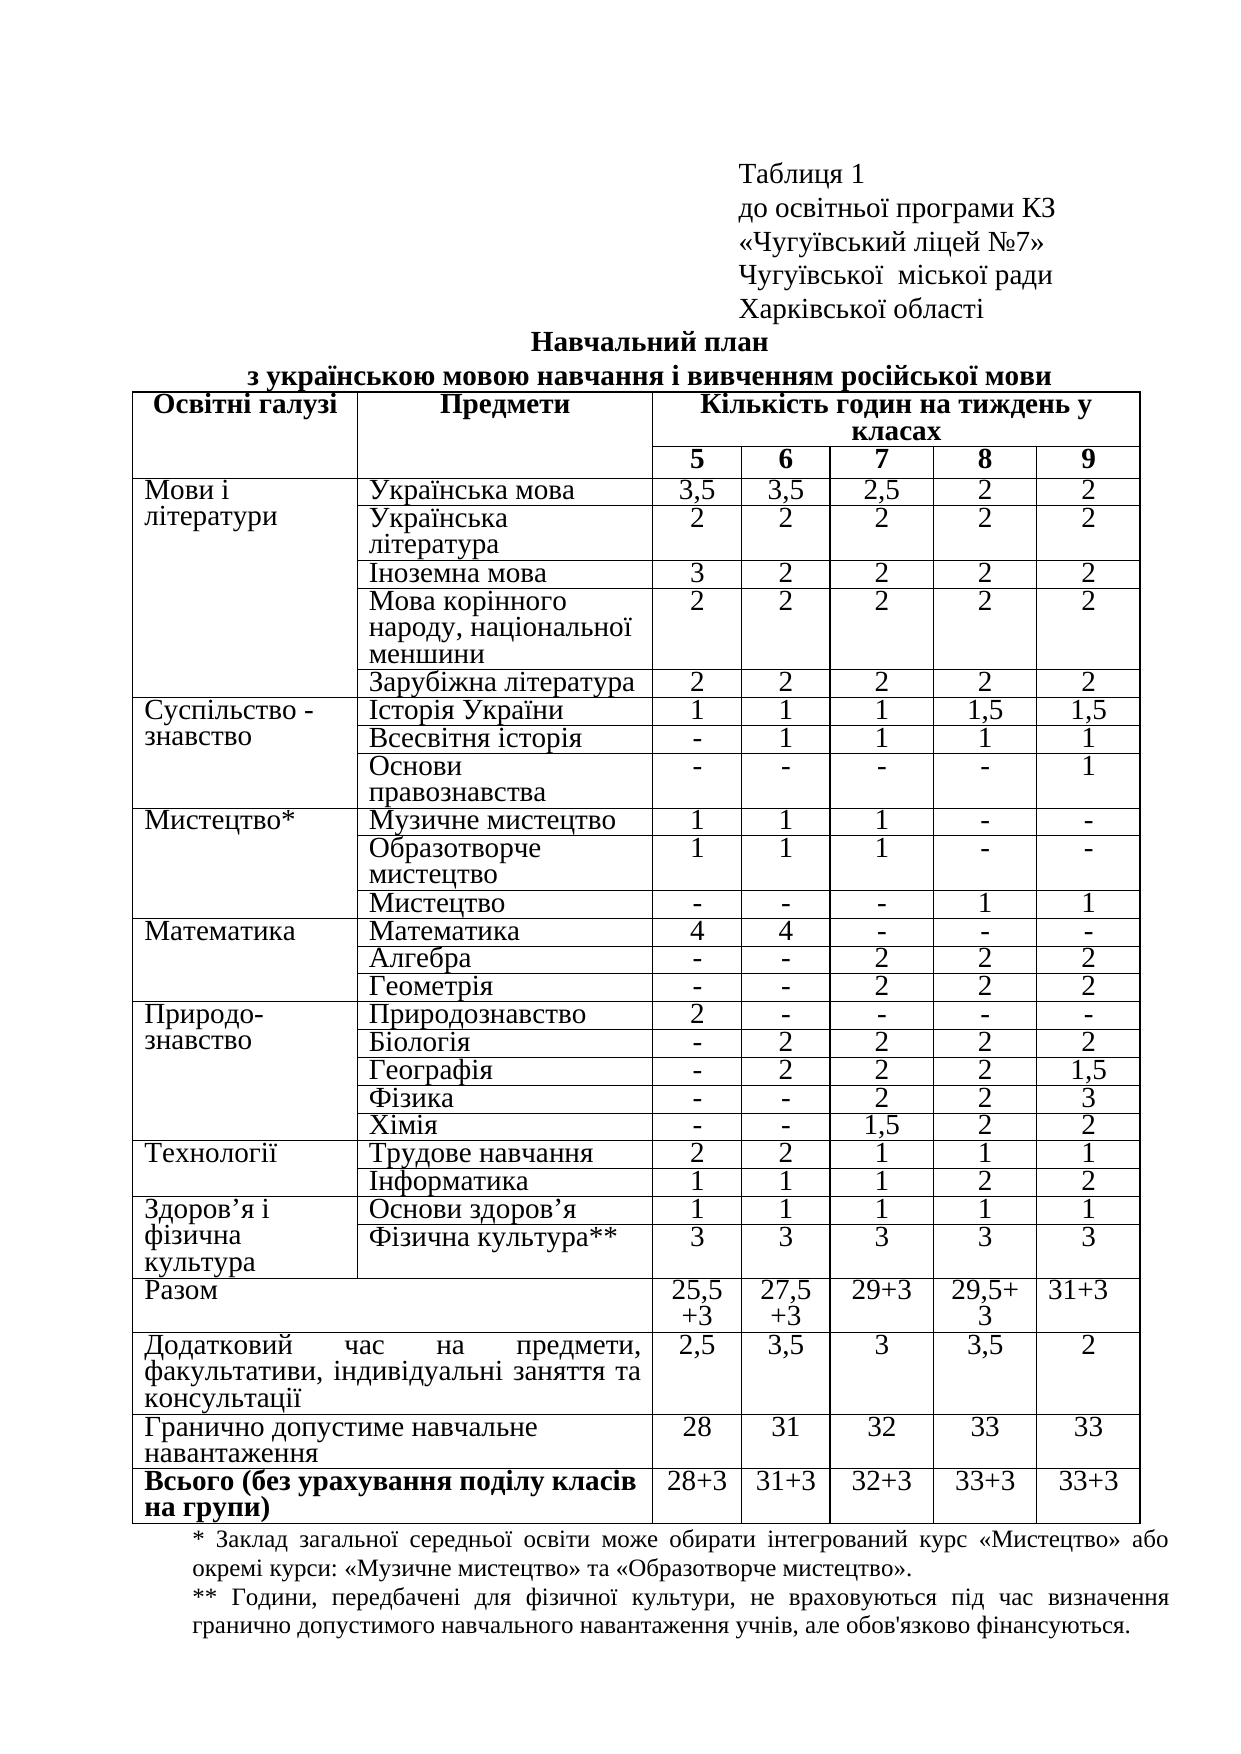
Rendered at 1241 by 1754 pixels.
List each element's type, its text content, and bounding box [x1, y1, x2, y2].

table_cell 2 [934, 670, 1036, 697]
table_cell Історія України [358, 698, 652, 725]
table_cell 2 [1037, 479, 1139, 505]
table_cell 2 [653, 1141, 741, 1168]
table_cell 2 [742, 589, 829, 669]
table_cell - [1037, 1002, 1139, 1029]
table_cell Геометрія [358, 974, 652, 1001]
table_cell 31+3 [742, 1469, 829, 1523]
table_cell 3 [653, 561, 741, 588]
table_cell - [653, 1086, 741, 1112]
table_cell 1 [742, 836, 829, 890]
table_cell 31 [742, 1415, 829, 1468]
table_cell 33 [1037, 1415, 1139, 1468]
table_cell Інформатика [358, 1169, 652, 1196]
table_cell - [831, 891, 933, 918]
table_cell 1,5 [934, 698, 1036, 725]
table_cell 4 [653, 919, 741, 946]
table_cell 2,5 [653, 1333, 741, 1414]
table_cell 3,5 [742, 1333, 829, 1414]
table_cell Зарубіжна література [358, 670, 652, 697]
table_cell 32+3 [831, 1469, 933, 1523]
table_cell 1 [831, 1169, 933, 1196]
table_cell 29,5+3 [934, 1279, 1036, 1332]
table_cell 2 [934, 974, 1036, 1001]
table_cell 3 [1037, 1086, 1139, 1112]
table_cell - [934, 836, 1036, 890]
table_cell 1 [742, 809, 829, 835]
table_cell - [934, 919, 1036, 946]
table_cell Основи здоров’я [358, 1197, 652, 1224]
table_cell - [653, 1030, 741, 1057]
table_cell 2 [934, 589, 1036, 669]
table_cell 31+3 [1037, 1279, 1139, 1332]
table_cell 3 [653, 1225, 741, 1277]
table_cell Мистецтво* [133, 809, 357, 918]
table_cell 1 [934, 726, 1036, 753]
table_cell - [653, 891, 741, 918]
table_cell 2 [831, 589, 933, 669]
table_cell - [653, 754, 741, 807]
table_cell 3 [831, 1225, 933, 1277]
table_cell 2 [1037, 561, 1139, 588]
table_cell 2 [831, 1030, 933, 1057]
table_cell 28 [653, 1415, 741, 1468]
table_cell 2 [653, 589, 741, 669]
table_header Освітні галузі [133, 393, 357, 477]
table_cell Разом [133, 1279, 652, 1332]
table_cell 3 [742, 1225, 829, 1277]
table_cell Здоров’я і фізична культура [133, 1197, 357, 1277]
table_cell Суспільство -знавство [133, 698, 357, 807]
table_cell 1 [831, 726, 933, 753]
table_cell Гранично допустиме навчальне навантаження [133, 1415, 652, 1468]
table_cell 2 [934, 1114, 1036, 1140]
table_cell Мистецтво [358, 891, 652, 918]
table_cell 2 [1037, 974, 1139, 1001]
table_cell - [742, 974, 829, 1001]
table_cell 33+3 [934, 1469, 1036, 1523]
table_cell Алгебра [358, 947, 652, 973]
table_header Кількість годин на тиждень у класах [653, 393, 1139, 446]
table_cell Природо-знавство [133, 1002, 357, 1140]
table_cell 2 [742, 1030, 829, 1057]
table_cell 1 [1037, 891, 1139, 918]
table_cell 25,5+3 [653, 1279, 741, 1332]
table_cell 2 [1037, 1169, 1139, 1196]
table_cell - [831, 919, 933, 946]
text * Заклад загальної середньої освіти може обирати інтегрований курс «Мистецтво» або окремі курси: «Музичне мистецтво» та «Образотворче мистецтво». [192, 1524, 1170, 1582]
table_cell 2 [742, 1141, 829, 1168]
table_cell - [653, 1058, 741, 1084]
table_cell - [1037, 809, 1139, 835]
table_cell Мови і літератури [133, 479, 357, 697]
table_cell 1 [742, 1197, 829, 1224]
table_cell 2 [1037, 589, 1139, 669]
table_cell Основи правознавства [358, 754, 652, 807]
table_cell 1,5 [831, 1114, 933, 1140]
table_cell 2 [934, 506, 1036, 560]
table_cell 1 [934, 1197, 1036, 1224]
table_cell Фізична культура** [358, 1225, 652, 1277]
table_cell 2 [831, 947, 933, 973]
table_cell 4 [742, 919, 829, 946]
table_cell 2 [653, 670, 741, 697]
table_cell 5 [653, 447, 741, 477]
table_cell 1 [653, 1197, 741, 1224]
table_cell 1 [653, 809, 741, 835]
table_cell 1 [1037, 1141, 1139, 1168]
table_cell 2 [934, 1169, 1036, 1196]
table_cell 2 [742, 670, 829, 697]
table_cell - [1037, 836, 1139, 890]
table_cell - [742, 891, 829, 918]
table_cell 2 [653, 1002, 741, 1029]
table_cell 3,5 [742, 479, 829, 505]
table_cell 2 [831, 1058, 933, 1084]
table_cell Природознавство [358, 1002, 652, 1029]
table_cell 1 [742, 698, 829, 725]
table_cell 2 [1037, 1114, 1139, 1140]
table_cell 33 [934, 1415, 1036, 1468]
table_cell 1 [831, 1197, 933, 1224]
table_cell Трудове навчання [358, 1141, 652, 1168]
table_cell 2 [653, 506, 741, 560]
table_header Предмети [358, 393, 652, 477]
table_cell 27,5+3 [742, 1279, 829, 1332]
table_cell Іноземна мова [358, 561, 652, 588]
table_cell - [934, 1002, 1036, 1029]
text до освітньої програми КЗ «Чугуївський ліцей №7» Чугуївської міської ради Харківської області [738, 190, 1152, 324]
table_cell 33+3 [1037, 1469, 1139, 1523]
table_cell 2 [1037, 1333, 1139, 1414]
text Таблиця 1 [738, 157, 1152, 190]
table_cell Додатковий час на предмети, факультативи, індивідуальні заняття та консультації [133, 1333, 652, 1414]
table_cell 3 [934, 1225, 1036, 1277]
table_cell - [831, 1002, 933, 1029]
table_cell Образотворче мистецтво [358, 836, 652, 890]
table_cell 1 [934, 891, 1036, 918]
table_cell 28+3 [653, 1469, 741, 1523]
table_cell 2 [1037, 670, 1139, 697]
table_cell - [742, 1086, 829, 1112]
table_cell 32 [831, 1415, 933, 1468]
table_cell 1 [742, 726, 829, 753]
table_cell 1 [653, 836, 741, 890]
table_cell 2 [831, 670, 933, 697]
text ** Години, передбачені для фізичної культури, не враховуються під час визначення гранично допустимого навчального навантаження учнів, але обов'язково фінансуються. [192, 1582, 1170, 1639]
table_cell 1 [653, 698, 741, 725]
table_cell Географія [358, 1058, 652, 1084]
table_cell - [934, 809, 1036, 835]
table_cell - [742, 947, 829, 973]
table_cell Технології [133, 1141, 357, 1196]
table_cell - [653, 947, 741, 973]
table_cell Всього (без урахування поділу класів на групи) [133, 1469, 652, 1523]
table_cell 1 [1037, 726, 1139, 753]
table_cell 2 [934, 1058, 1036, 1084]
table_cell Фізика [358, 1086, 652, 1112]
table_cell 7 [831, 447, 933, 477]
table_cell - [1037, 919, 1139, 946]
table_cell 2 [831, 561, 933, 588]
table_cell 2 [1037, 1030, 1139, 1057]
table_cell 1 [934, 1141, 1036, 1168]
table_cell 29+3 [831, 1279, 933, 1332]
table_cell 1,5 [1037, 1058, 1139, 1084]
table_cell 3 [831, 1333, 933, 1414]
table_cell 2 [1037, 947, 1139, 973]
table_cell Мова корінного народу, національної меншини [358, 589, 652, 669]
table_cell 1 [742, 1169, 829, 1196]
table_cell 2 [934, 561, 1036, 588]
table_cell - [934, 754, 1036, 807]
table_cell Біологія [358, 1030, 652, 1057]
table_cell - [831, 754, 933, 807]
table_cell 9 [1037, 447, 1139, 477]
table_cell 1 [831, 809, 933, 835]
table_cell 1 [831, 698, 933, 725]
table_cell 6 [742, 447, 829, 477]
table_cell 1 [653, 1169, 741, 1196]
table_cell 2 [934, 1030, 1036, 1057]
table_cell 8 [934, 447, 1036, 477]
table_cell 3,5 [653, 479, 741, 505]
table_cell Математика [133, 919, 357, 1001]
table_cell 2,5 [831, 479, 933, 505]
table_cell Всесвітня історія [358, 726, 652, 753]
table_cell 2 [1037, 506, 1139, 560]
table_cell - [742, 1114, 829, 1140]
text з українською мовою навчання і вивченням російської мови [148, 358, 1152, 391]
table_cell Музичне мистецтво [358, 809, 652, 835]
table_cell - [653, 974, 741, 1001]
table_cell 2 [742, 506, 829, 560]
table_cell 1 [831, 1141, 933, 1168]
table_cell 2 [742, 1058, 829, 1084]
table_cell 2 [831, 974, 933, 1001]
table_cell 1 [1037, 1197, 1139, 1224]
table_cell Українська література [358, 506, 652, 560]
table_cell 2 [831, 506, 933, 560]
table_cell - [742, 754, 829, 807]
table_cell - [742, 1002, 829, 1029]
table_cell 3,5 [934, 1333, 1036, 1414]
table_cell Українська мова [358, 479, 652, 505]
table_cell Хімія [358, 1114, 652, 1140]
table_cell 2 [934, 1086, 1036, 1112]
table_cell 2 [934, 947, 1036, 973]
table_cell 1 [1037, 754, 1139, 807]
table_cell - [653, 1114, 741, 1140]
table_cell 1 [831, 836, 933, 890]
table_cell 2 [831, 1086, 933, 1112]
table_cell Математика [358, 919, 652, 946]
table_cell 3 [1037, 1225, 1139, 1277]
table_cell 1,5 [1037, 698, 1139, 725]
table_cell - [653, 726, 741, 753]
table_cell 2 [742, 561, 829, 588]
text Навчальний план [148, 324, 1152, 358]
table_cell 2 [934, 479, 1036, 505]
